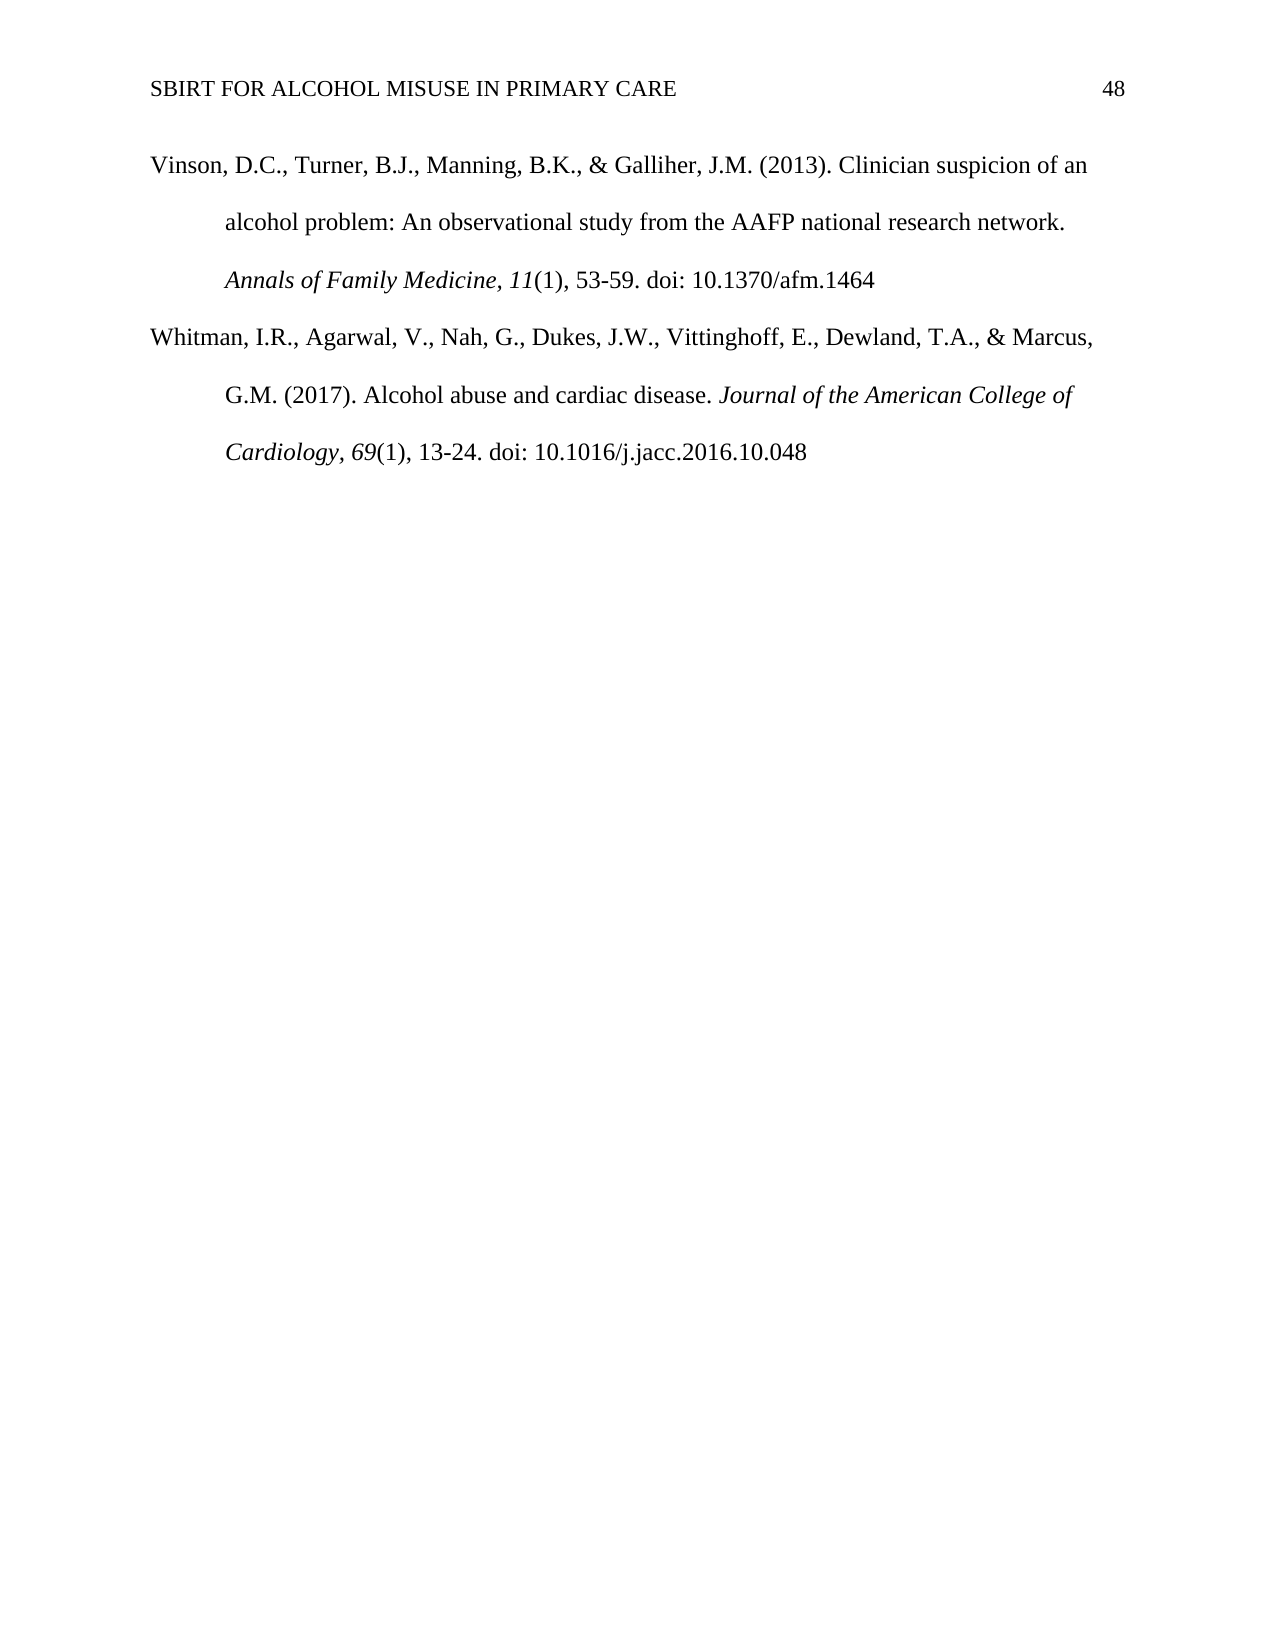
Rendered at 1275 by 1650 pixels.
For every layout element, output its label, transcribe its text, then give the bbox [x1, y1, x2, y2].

text Whitman, I.R., Agarwal, V., Nah, G., Dukes, J.W., Vittinghoff, E., Dewland, T.A., & Marcus, G.M. (2017). Alcohol abuse and cardiac disease. Journal of the American College of Cardiology, 69(1), 13-24. doi: 10.1016/j.jacc.2016.10.048 [150, 322, 1125, 466]
text Vinson, D.C., Turner, B.J., Manning, B.K., & Galliher, J.M. (2013). Clinician suspicion of an alcohol problem: An observational study from the AAFP national research network. Annals of Family Medicine, 11(1), 53-59. doi: 10.1370/afm.1464 [150, 150, 1125, 294]
